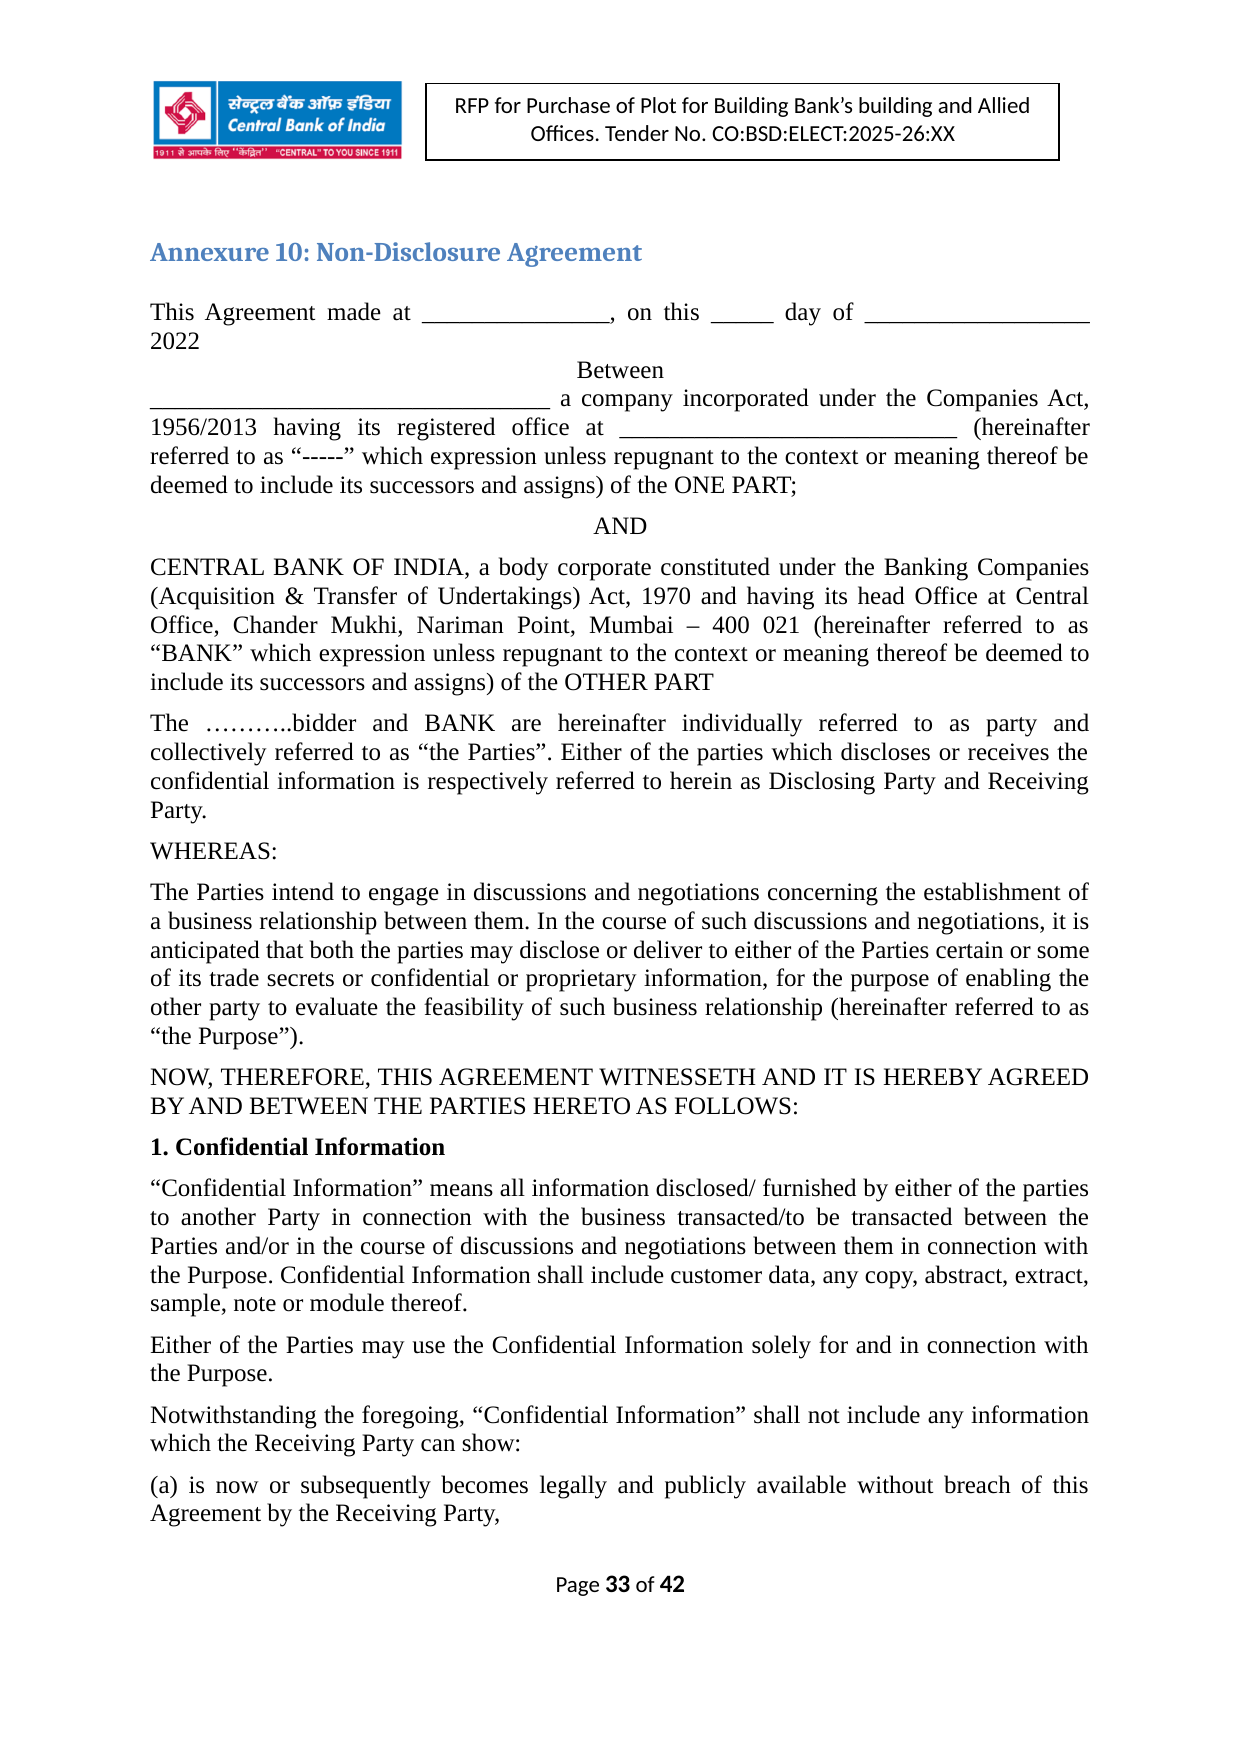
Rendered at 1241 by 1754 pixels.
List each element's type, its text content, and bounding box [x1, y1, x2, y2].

text Either of the Parties may use the Confidential Information solely for and in connection with the Purpose. [150, 1330, 1090, 1387]
text CENTRAL BANK OF INDIA, a body corporate constituted under the Banking Companies (Acquisition & Transfer of Undertakings) Act, 1970 and having its head Office at Central Office, Chander Mukhi, Nariman Point, Mumbai – 400 021 (hereinafter referred to as “BANK” which expression unless repugnant to the context or meaning thereof be deemed to include its successors and assigns) of the OTHER PART [150, 552, 1090, 696]
text AND [150, 511, 1090, 540]
text 1. Confidential Information [150, 1132, 1090, 1161]
text The ………..bidder and BANK are hereinafter individually referred to as party and collectively referred to as “the Parties”. Either of the parties which discloses or receives the confidential information is respectively referred to herein as Disclosing Party and Receiving Party. [150, 708, 1090, 823]
text (a) is now or subsequently becomes legally and publicly available without breach of this Agreement by the Receiving Party, [150, 1470, 1090, 1527]
text The Parties intend to engage in discussions and negotiations concerning the establishment of a business relationship between them. In the course of such discussions and negotiations, it is anticipated that both the parties may disclose or deliver to either of the Parties certain or some of its trade secrets or confidential or proprietary information, for the purpose of enabling the other party to evaluate the feasibility of such business relationship (hereinafter referred to as “the Purpose”). [150, 877, 1090, 1050]
text Notwithstanding the foregoing, “Confidential Information” shall not include any information which the Receiving Party can show: [150, 1400, 1090, 1457]
text NOW, THEREFORE, THIS AGREEMENT WITNESSETH AND IT IS HEREBY AGREED BY AND BETWEEN THE PARTIES HERETO AS FOLLOWS: [150, 1062, 1090, 1120]
text This Agreement made at _______________, on this _____ day of __________________ 2022 [150, 297, 1090, 355]
picture [150, 78, 404, 161]
subtitle Annexure 10: Non-Disclosure Agreement [150, 237, 1090, 268]
text WHEREAS: [150, 836, 1090, 865]
text “Confidential Information” means all information disclosed/ furnished by either of the parties to another Party in connection with the business transacted/to be transacted between the Parties and/or in the course of discussions and negotiations between them in connection with the Purpose. Confidential Information shall include customer data, any copy, abstract, extract, sample, note or module thereof. [150, 1173, 1090, 1317]
text ________________________________ a company incorporated under the Companies Act, 1956/2013 having its registered office at ___________________________ (hereinafter referred to as “-----” which expression unless repugnant to the context or meaning thereof be deemed to include its successors and assigns) of the ONE PART; [150, 383, 1090, 498]
text Between [150, 355, 1090, 383]
